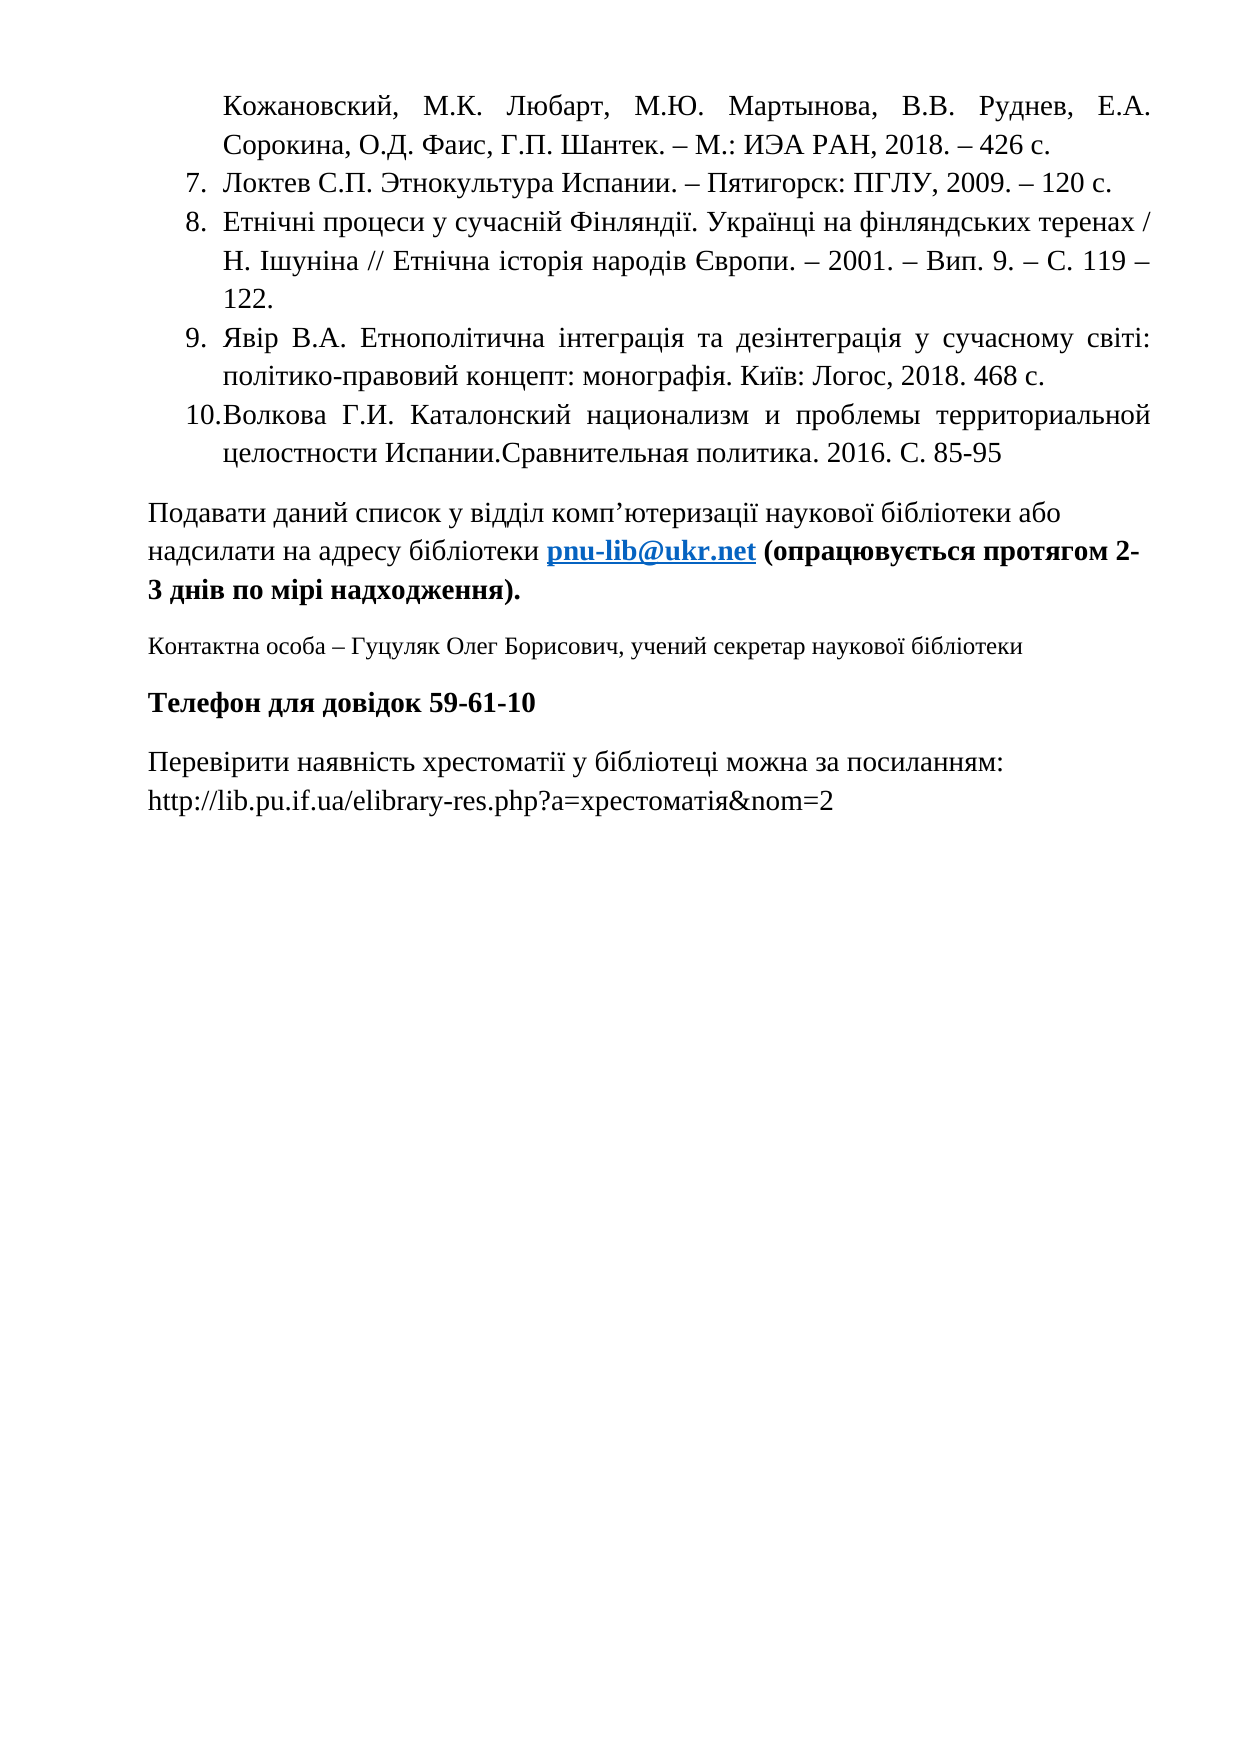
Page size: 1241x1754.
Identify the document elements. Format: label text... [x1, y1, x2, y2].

list Етнічні процеси у сучасній Фінляндії. Українці на фінляндських теренах / Н. Ішуніна // Етнічна історія народів Європи. – 2001. – Вип. 9. – С. 119 –122. [185, 204, 1152, 315]
text Контактна особа – Гуцуляк Олег Борисович, учений секретар наукової бібліотеки [148, 631, 1152, 660]
list Локтев С.П. Этнокультура Испании. – Пятигорск: ПГЛУ, 2009. – 120 с. [185, 166, 1152, 199]
text Телефон для довідок 59-61-10 [148, 685, 1152, 719]
text Перевірити наявність хрестоматії у бібліотеці можна за посиланням: http://lib.pu.if.ua/elibrary-res.php?a=хрестоматія&nom=2 [148, 744, 1152, 817]
text Подавати даний список у відділ комп’ютеризації наукової бібліотеки або надсилати на адресу бібліотеки pnu-lib@ukr.net (опрацювується протягом 2-3 днів по мірі надходження). [148, 495, 1152, 605]
list Волкова Г.И. Каталонский национализм и проблемы территориальной целостности Испании.Сравнительная политика. 2016. С. 85-95 [185, 397, 1152, 469]
list Явір В.А. Етнополітична інтеграція та дезінтеграція у сучасному світі: політико-правовий концепт: монографія. Київ: Логос, 2018. 468 с. [185, 320, 1152, 392]
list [185, 88, 1152, 161]
